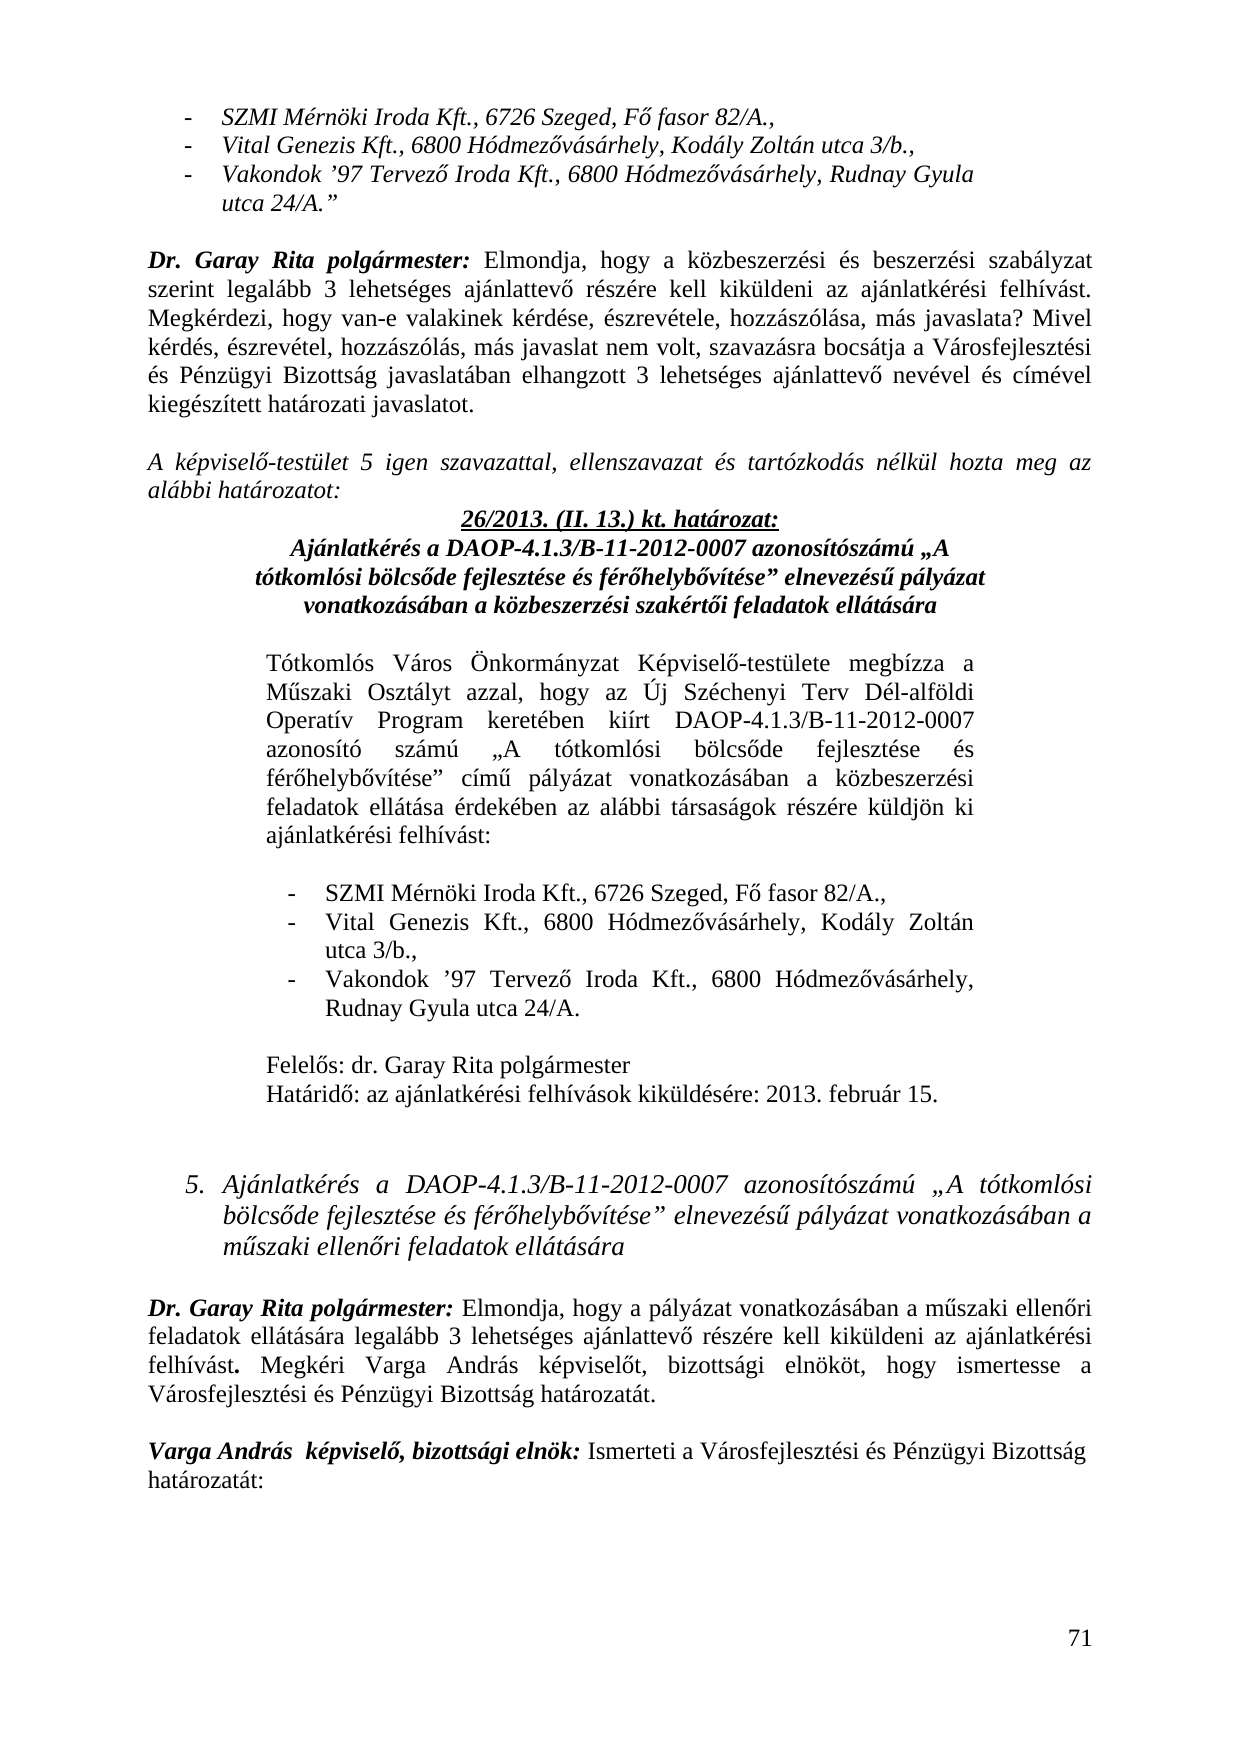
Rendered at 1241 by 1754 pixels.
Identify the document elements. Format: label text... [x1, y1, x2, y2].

text Felelős: dr. Garay Rita polgármester [266, 1051, 974, 1079]
text Varga András képviselő, bizottsági elnök: Ismerteti a Városfejlesztési és Pénzügyi Bizottság határozatát: [148, 1436, 1093, 1494]
text A képviselő-testület 5 igen szavazattal, ellenszavazat és tartózkodás nélkül hozta meg az alábbi határozatot: [148, 447, 1093, 504]
text Tótkomlós Város Önkormányzat Képviselő-testülete megbízza a Műszaki Osztályt azzal, hogy az Új Széchenyi Terv Dél-alföldi Operatív Program keretében kiírt DAOP-4.1.3/B-11-2012-0007 azonosító számú „A tótkomlósi bölcsőde fejlesztése és férőhelybővítése” című pályázat vonatkozásában a közbeszerzési feladatok ellátása érdekében az alábbi társaságok részére küldjön ki ajánlatkérési felhívást: [266, 648, 974, 849]
text 26/2013. (II. 13.) kt. határozat: [148, 504, 1093, 533]
text Dr. Garay Rita polgármester: Elmondja, hogy a közbeszerzési és beszerzési szabályzat szerint legalább 3 lehetséges ajánlattevő részére kell kiküldeni az ajánlatkérési felhívást. Megkérdezi, hogy van-e valakinek kérdése, észrevétele, hozzászólása, más javaslata? Mivel kérdés, észrevétel, hozzászólás, más javaslat nem volt, szavazásra bocsátja a Városfejlesztési és Pénzügyi Bizottság javaslatában elhangzott 3 lehetséges ajánlattevő nevével és címével kiegészített határozati javaslatot. [148, 246, 1093, 418]
text Ajánlatkérés a DAOP-4.1.3/B-11-2012-0007 azonosítószámú „A tótkomlósi bölcsőde fejlesztése és férőhelybővítése” elnevezésű pályázat vonatkozásában a közbeszerzési szakértői feladatok ellátására [236, 533, 1004, 619]
list Ajánlatkérés a DAOP-4.1.3/B-11-2012-0007 azonosítószámú „A tótkomlósi bölcsőde fejlesztése és férőhelybővítése” elnevezésű pályázat vonatkozásában a műszaki ellenőri feladatok ellátására [185, 1168, 1093, 1261]
list Vital Genezis Kft., 6800 Hódmezővásárhely, Kodály Zoltán utca 3/b., [287, 907, 974, 964]
list Vital Genezis Kft., 6800 Hódmezővásárhely, Kodály Zoltán utca 3/b., [184, 131, 974, 159]
text Határidő: az ajánlatkérési felhívások kiküldésére: 2013. február 15. [266, 1079, 974, 1108]
text Dr. Garay Rita polgármester: Elmondja, hogy a pályázat vonatkozásában a műszaki ellenőri feladatok ellátására legalább 3 lehetséges ajánlattevő részére kell kiküldeni az ajánlatkérési felhívást. Megkéri Varga András képviselőt, bizottsági elnököt, hogy ismertesse a Városfejlesztési és Pénzügyi Bizottság határozatát. [148, 1293, 1093, 1408]
list Vakondok ’97 Tervező Iroda Kft., 6800 Hódmezővásárhely, Rudnay Gyula utca 24/A. [287, 964, 974, 1022]
list SZMI Mérnöki Iroda Kft., 6726 Szeged, Fő fasor 82/A., [184, 102, 974, 131]
list Vakondok ’97 Tervező Iroda Kft., 6800 Hódmezővásárhely, Rudnay Gyula utca 24/A.” [184, 159, 974, 217]
list SZMI Mérnöki Iroda Kft., 6726 Szeged, Fő fasor 82/A., [287, 878, 974, 907]
